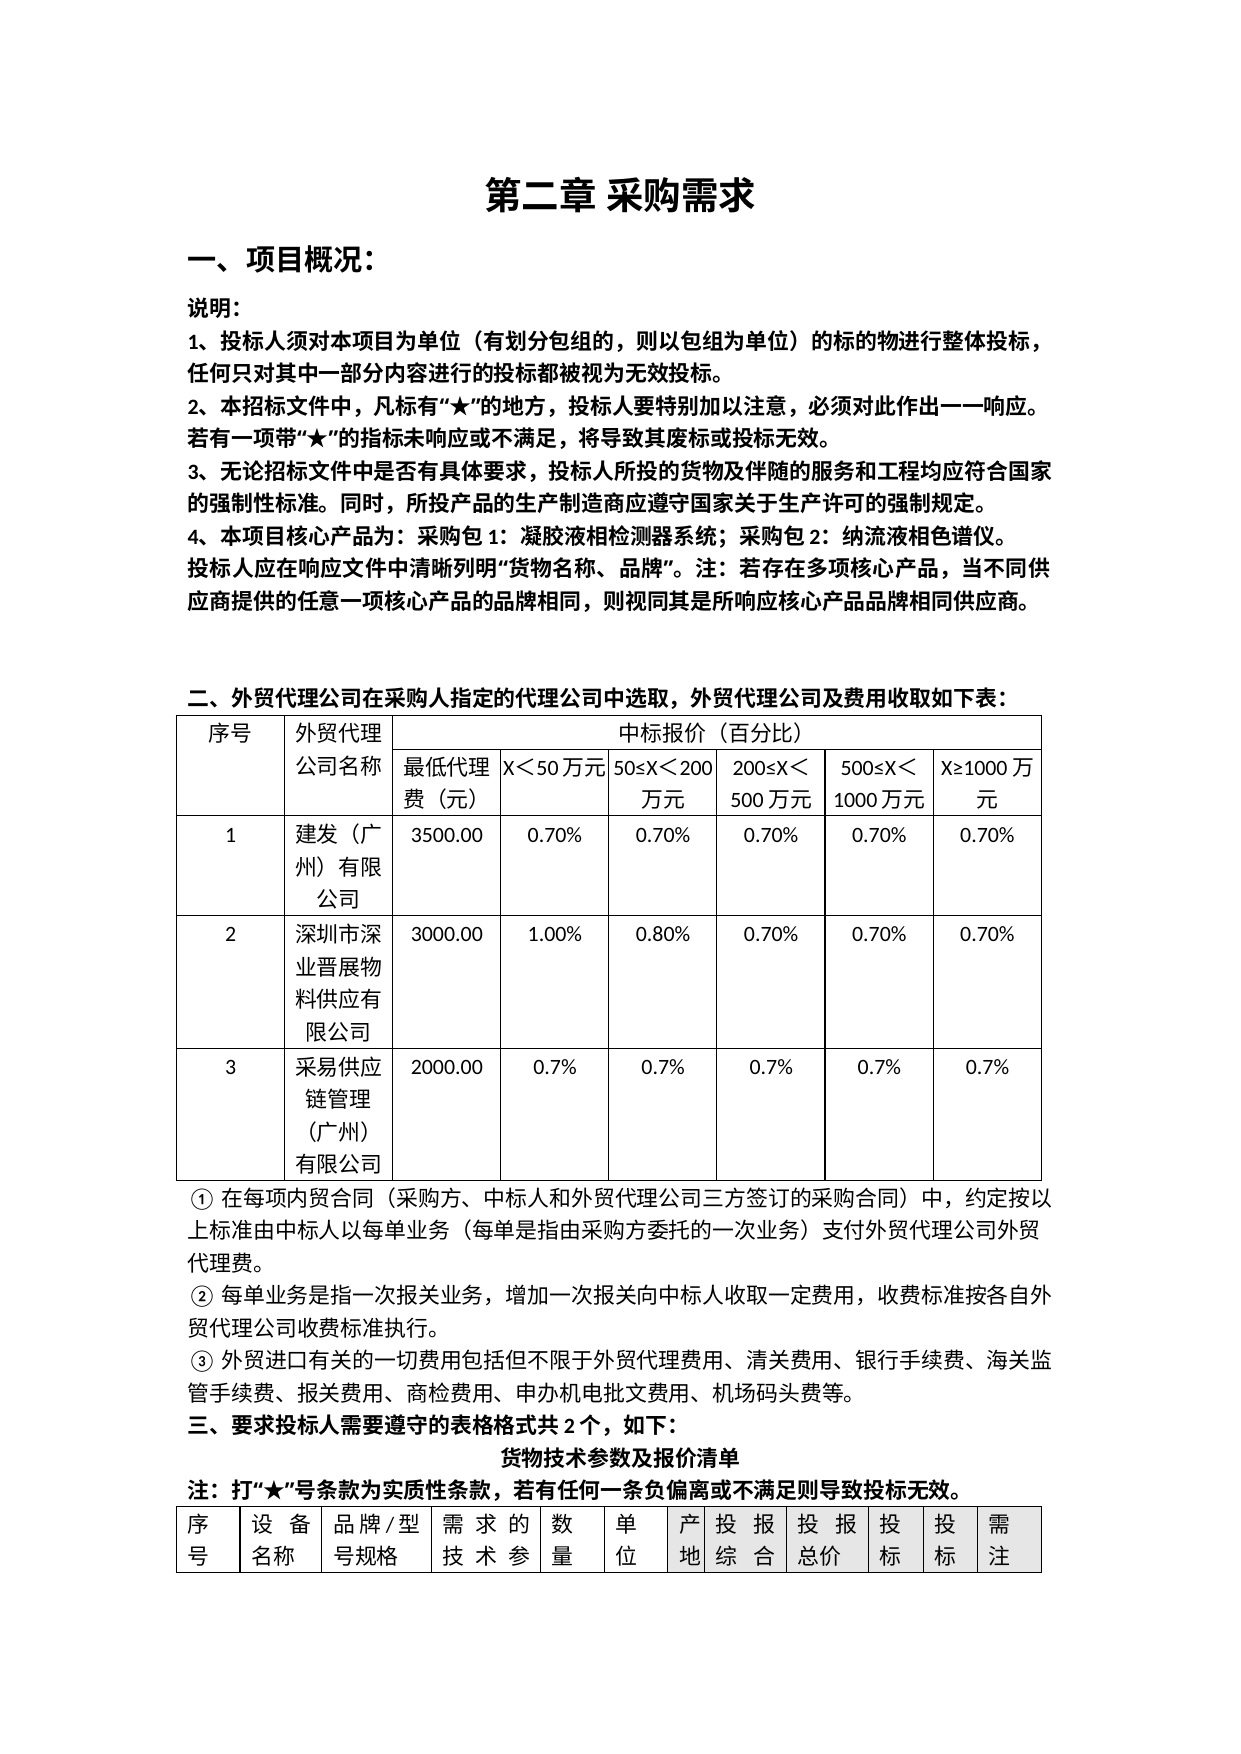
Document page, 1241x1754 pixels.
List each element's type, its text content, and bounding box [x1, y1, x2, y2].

table_cell X＜50万元 [501, 750, 608, 815]
text 2、本招标文件中，凡标有“★”的地方，投标人要特别加以注意，必须对此作出一一响应。若有一项带“★”的指标未响应或不满足，将导致其废标或投标无效。 [187, 389, 1053, 454]
table_header 序号 [177, 716, 284, 815]
text 二、外贸代理公司在采购人指定的代理公司中选取，外贸代理公司及费用收取如下表： [187, 682, 1053, 714]
text 一、项目概况： [187, 227, 1053, 292]
table_cell 建发（广州）有限公司 [285, 816, 392, 915]
table_header 序号 [177, 1507, 239, 1572]
table_header 外贸代理公司名称 [285, 716, 392, 815]
table_cell X≥1000万元 [934, 750, 1041, 815]
table_cell 0.7% [609, 1049, 716, 1180]
table_header 需注明含税价或免税价 [978, 1507, 1041, 1572]
table_cell 深圳市深业晋展物料供应有限公司 [285, 916, 392, 1048]
text 3、无论招标文件中是否有具体要求，投标人所投的货物及伴随的服务和工程均应符合国家的强制性标准。同时，所投产品的生产制造商应遵守国家关于生产许可的强制规定。 [187, 454, 1053, 519]
table_cell 采易供应链管理（广州）有限公司 [285, 1049, 392, 1180]
table_cell 0.70% [609, 816, 716, 915]
table_header 数量 [541, 1507, 604, 1572]
text 说明： [187, 292, 1053, 324]
text 4、本项目核心产品为：采购包1：凝胶液相检测器系统；采购包2：纳流液相色谱仪。 [187, 519, 1053, 552]
table_cell 0.7% [501, 1049, 608, 1180]
table_header 投标偏离情况说明 [924, 1507, 977, 1572]
table_cell 2000.00 [393, 1049, 500, 1180]
table_header 单位 [605, 1507, 667, 1572]
table_cell 2 [177, 916, 284, 1048]
table_cell 3500.00 [393, 816, 500, 915]
table_cell 0.70% [934, 916, 1041, 1048]
table_cell 3 [177, 1049, 284, 1180]
table_cell 0.70% [826, 916, 933, 1048]
table_cell 1.00% [501, 916, 608, 1048]
table_header 需求的技术参数 [432, 1507, 540, 1572]
table_header 投报综合单价 （元） [705, 1507, 786, 1572]
text 投标人应在响应文件中清晰列明“货物名称、品牌”。注：若存在多项核心产品，当不同供应商提供的任意一项核心产品的品牌相同，则视同其是所响应核心产品品牌相同供应商。 [187, 552, 1053, 617]
table_cell 0.70% [717, 816, 824, 915]
table_header 投报总价 （元） [787, 1507, 868, 1572]
text ③外贸进口有关的一切费用包括但不限于外贸代理费用、清关费用、银行手续费、海关监管手续费、报关费用、商检费用、申办机电批文费用、机场码头费等。 [187, 1344, 1053, 1409]
table_cell 50≤X＜200万元 [609, 750, 716, 815]
text 第二章 采购需求 [187, 162, 1053, 227]
table_cell 3000.00 [393, 916, 500, 1048]
table_cell 500≤X＜1000万元 [826, 750, 933, 815]
table_cell 200≤X＜500万元 [717, 750, 824, 815]
text 1、投标人须对本项目为单位（有划分包组的，则以包组为单位）的标的物进行整体投标，任何只对其中一部分内容进行的投标都被视为无效投标。 [187, 324, 1053, 389]
table_cell 0.70% [934, 816, 1041, 915]
text 三、要求投标人需要遵守的表格格式共2个，如下： [187, 1409, 1053, 1441]
table_cell 0.70% [826, 816, 933, 915]
text 货物技术参数及报价清单 [187, 1441, 1053, 1474]
table_cell 0.7% [934, 1049, 1041, 1180]
table_cell 0.80% [609, 916, 716, 1048]
text 注：打“★”号条款为实质性条款，若有任何一条负偏离或不满足则导致投标无效。 [187, 1474, 1053, 1506]
table_cell 0.7% [717, 1049, 824, 1180]
table_cell 0.70% [717, 916, 824, 1048]
text ②每单业务是指一次报关业务，增加一次报关向中标人收取一定费用，收费标准按各自外贸代理公司收费标准执行。 [187, 1279, 1053, 1344]
table_header 投标产品技术参数 [869, 1507, 923, 1572]
table_header 中标报价（百分比） [393, 716, 1041, 749]
table_header 设备名称 [241, 1507, 321, 1572]
table_cell 最低代理费（元） [393, 750, 500, 815]
table_cell 0.7% [826, 1049, 933, 1180]
table_cell 0.70% [501, 816, 608, 915]
table_cell 1 [177, 816, 284, 915]
table_header 品牌/型号规格 [322, 1507, 431, 1572]
table_header 产地 [668, 1507, 704, 1572]
text ①在每项内贸合同（采购方、中标人和外贸代理公司三方签订的采购合同）中，约定按以上标准由中标人以每单业务（每单是指由采购方委托的一次业务）支付外贸代理公司外贸代理费。 [187, 1181, 1053, 1279]
